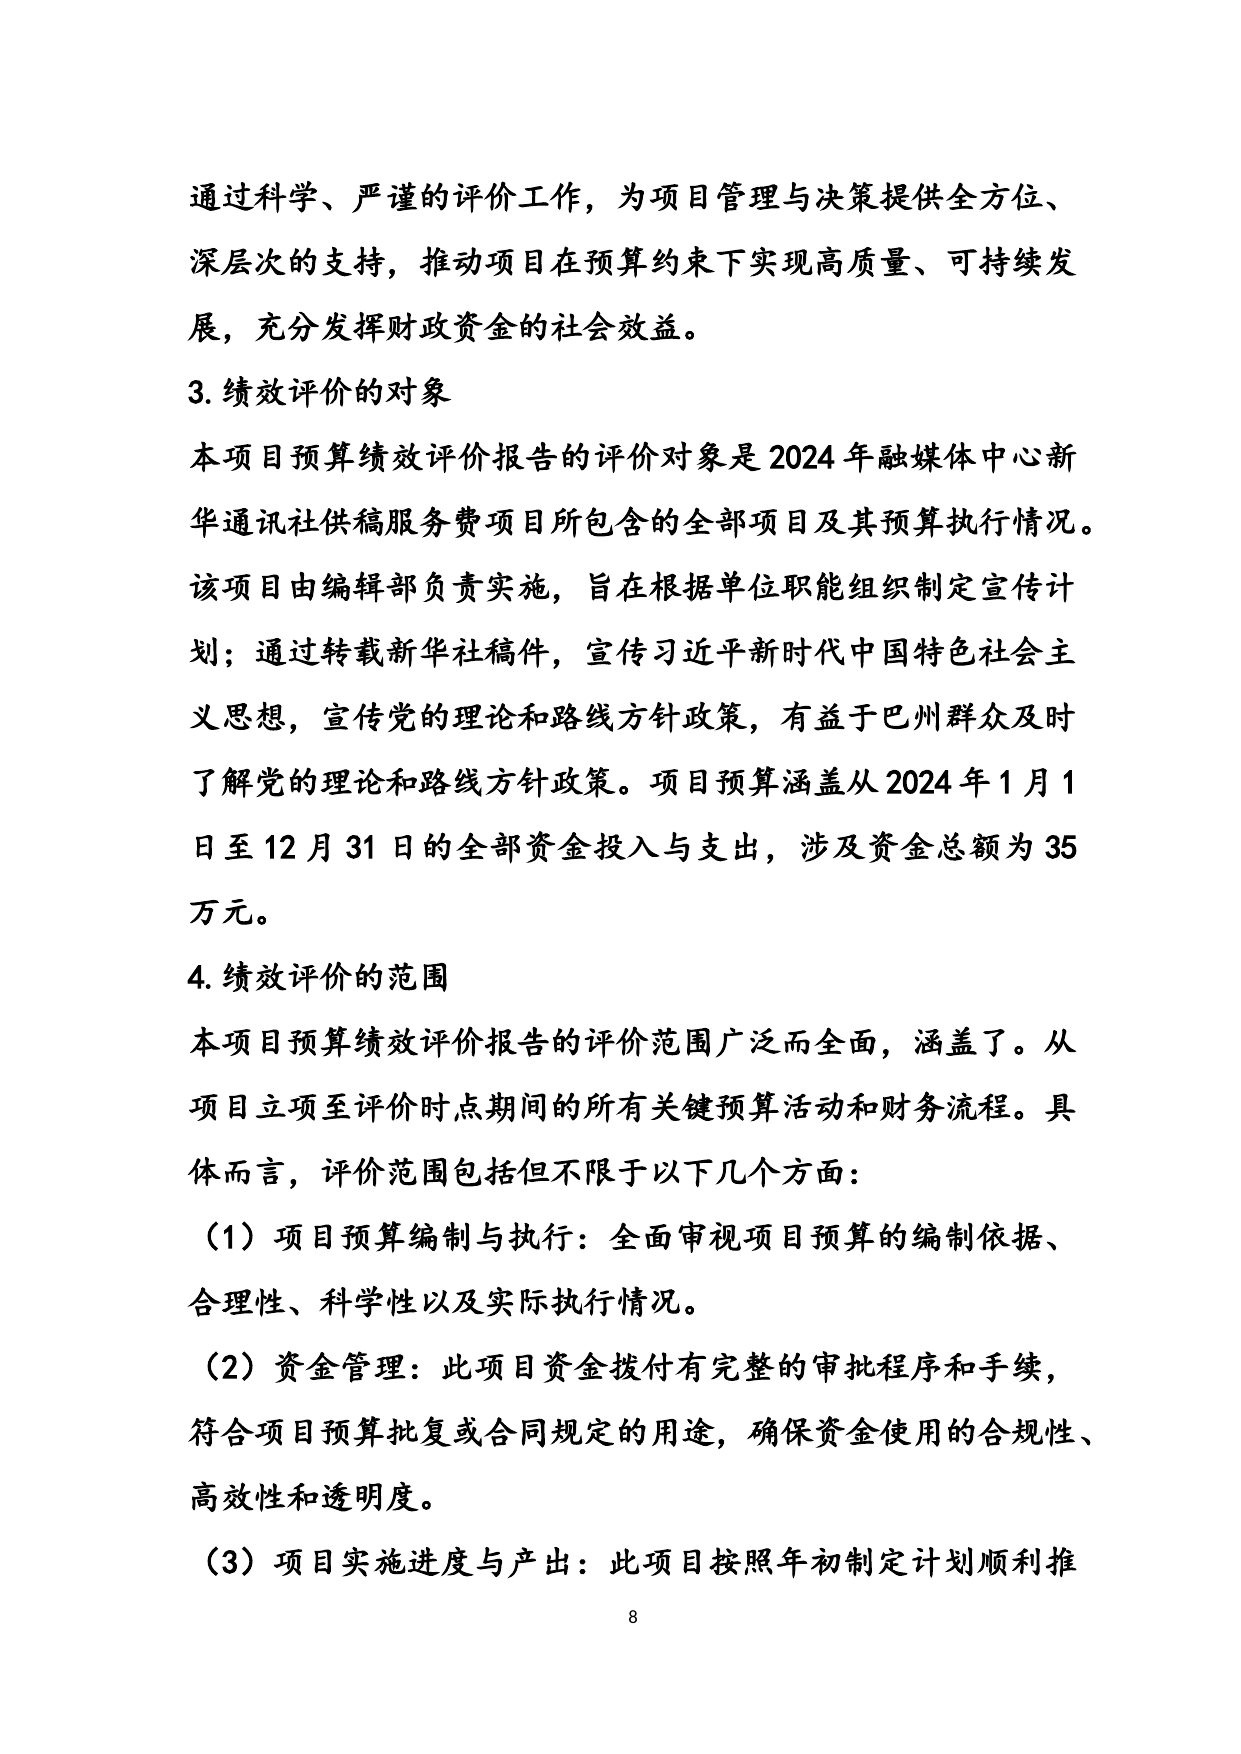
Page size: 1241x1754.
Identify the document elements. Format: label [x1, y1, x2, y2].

text [187, 162, 1078, 1592]
